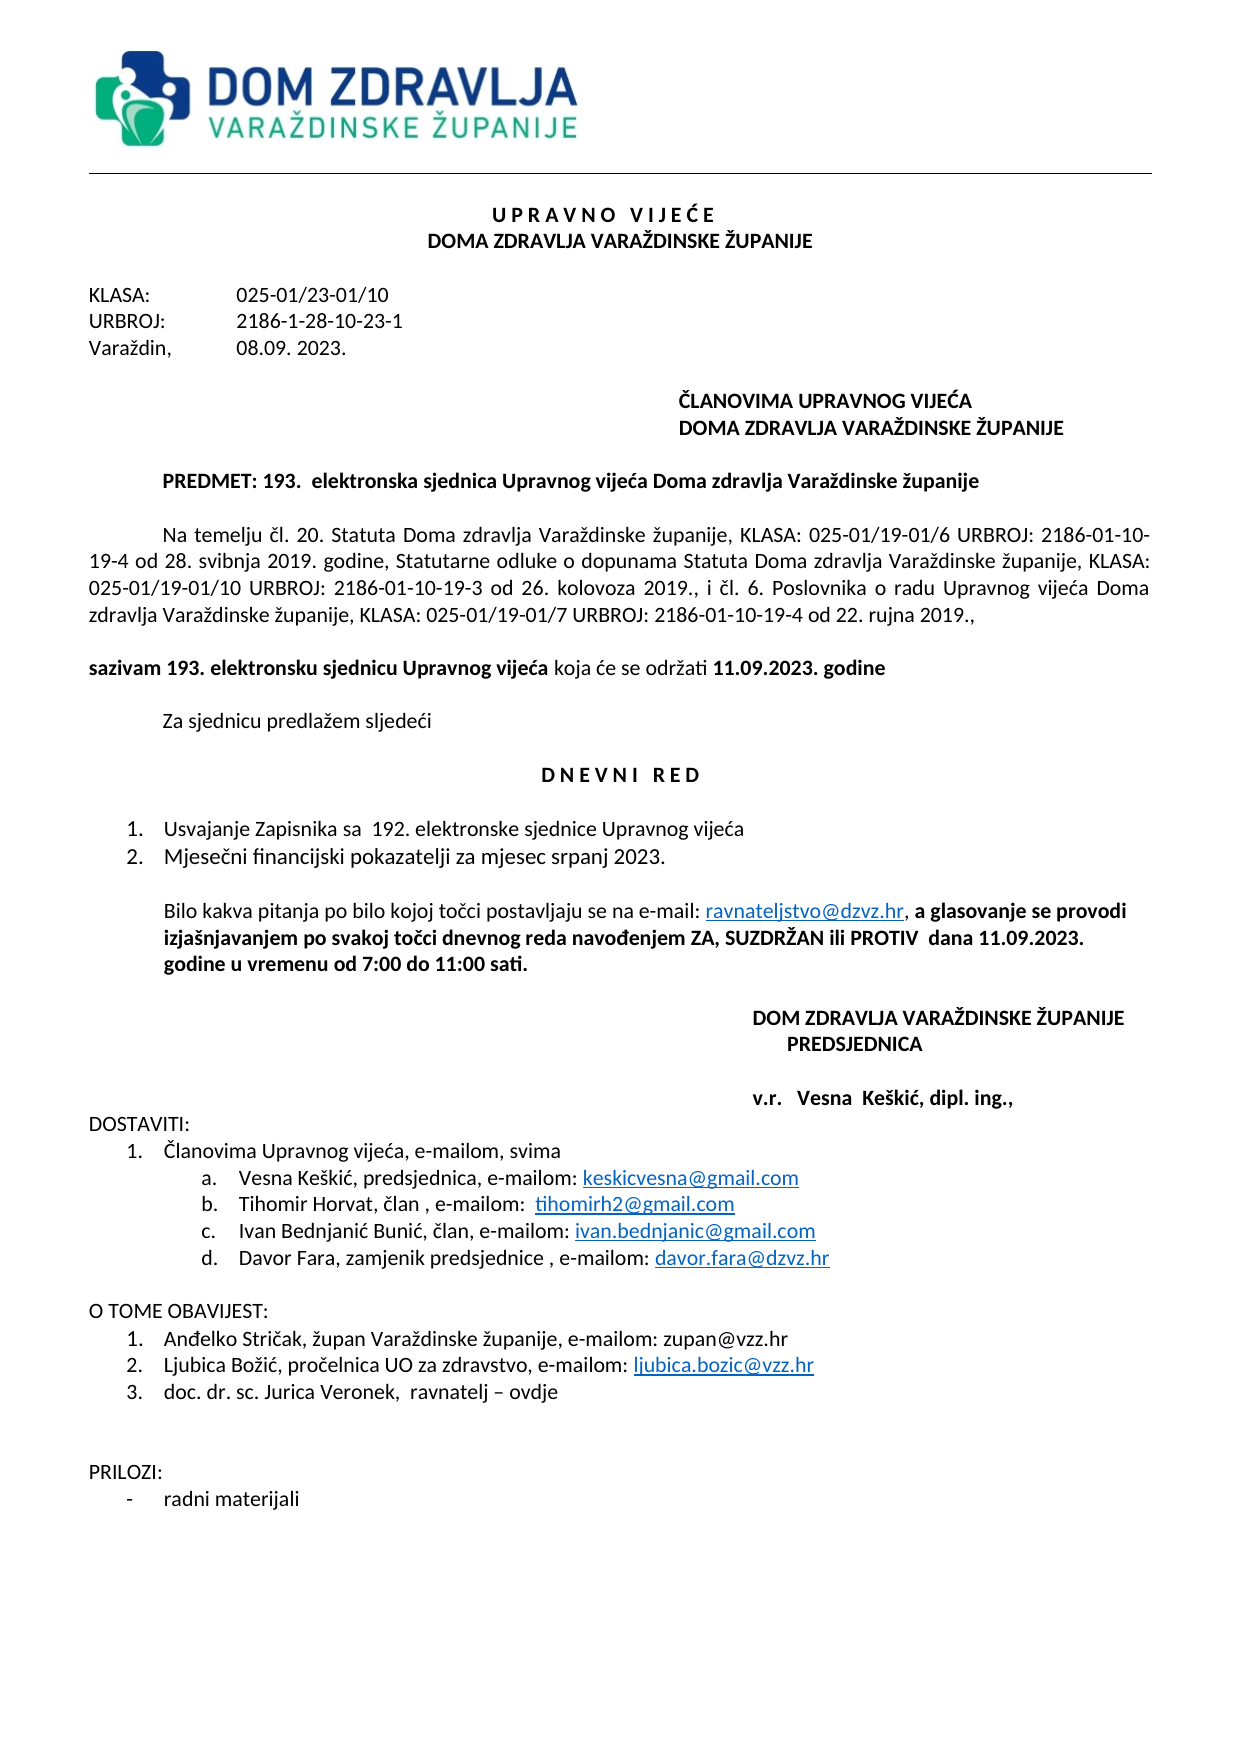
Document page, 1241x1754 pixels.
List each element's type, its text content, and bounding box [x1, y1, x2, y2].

text DOMA ZDRAVLJA VARAŽDINSKE ŽUPANIJE [89, 228, 1152, 254]
text U P R A V N O V I J E Ć E [457, 201, 1152, 228]
text Varaždin, 08.09. 2023. [89, 334, 1152, 361]
picture [88, 46, 590, 153]
list Vesna Keškić, predsjednica, e-mailom: keskicvesna@gmail.com [201, 1164, 1152, 1190]
text Za sjednicu predlažem sljedeći [89, 708, 1152, 734]
list doc. dr. sc. Jurica Veronek, ravnatelj – ovdje [126, 1378, 1152, 1405]
list Ivan Bednjanić Bunić, član, e-mailom: ivan.bednjanic@gmail.com [201, 1217, 1152, 1244]
text ČLANOVIMA UPRAVNOG VIJEĆA [605, 388, 1152, 414]
list Ljubica Božić, pročelnica UO za zdravstvo, e-mailom: ljubica.bozic@vzz.hr [126, 1352, 1152, 1378]
text D N E V N I R E D [89, 761, 1152, 788]
text v.r. Vesna Keškić, dipl. ing., [89, 1084, 1152, 1110]
text sazivam 193. elektronsku sjednicu Upravnog vijeća koja će se održati 11.09.2023. godine [89, 654, 1152, 681]
list Članovima Upravnog vijeća, e-mailom, svima [126, 1137, 1152, 1164]
list radni materijali [126, 1485, 1152, 1512]
text Bilo kakva pitanja po bilo kojoj točci postavljaju se na e-mail: ravnateljstvo@dzvz.hr, a glasovanje se provodi izjašnjavanjem po svakoj točci dnevnog reda navođenjem ZA, SUZDRŽAN ili PROTIV dana 11.09.2023. godine u vremenu od 7:00 do 11:00 sati. [164, 897, 1152, 977]
text DOSTAVITI: [89, 1110, 1152, 1137]
text Na temelju čl. 20. Statuta Doma zdravlja Varaždinske županije, KLASA: 025-01/19-01/6 URBROJ: 2186-01-10-19-4 od 28. svibnja 2019. godine, Statutarne odluke o dopunama Statuta Doma zdravlja Varaždinske županije, KLASA: 025-01/19-01/10 URBROJ: 2186-01-10-19-3 od 26. kolovoza 2019., i čl. 6. Poslovnika o radu Upravnog vijeća Doma zdravlja Varaždinske županije, KLASA: 025-01/19-01/7 URBROJ: 2186-01-10-19-4 od 22. rujna 2019., [89, 521, 1152, 628]
text PRILOZI: [89, 1458, 1152, 1485]
list Anđelko Stričak, župan Varaždinske županije, e-mailom: zupan@vzz.hr [126, 1324, 1152, 1352]
text PREDSJEDNICA [89, 1030, 1152, 1057]
text O TOME OBAVIJEST: [89, 1297, 1152, 1324]
text DOM ZDRAVLJA VARAŽDINSKE ŽUPANIJE [164, 1004, 1152, 1030]
text URBROJ: 2186-1-28-10-23-1 [89, 308, 1152, 334]
list Mjesečni financijski pokazatelji za mjesec srpanj 2023. [126, 842, 1152, 870]
text KLASA: 025-01/23-01/10 [89, 281, 1152, 308]
list Davor Fara, zamjenik predsjednice , e-mailom: davor.fara@dzvz.hr [201, 1244, 1152, 1270]
text DOMA ZDRAVLJA VARAŽDINSKE ŽUPANIJE [605, 414, 1152, 441]
list Tihomir Horvat, član , e-mailom: tihomirh2@gmail.com [201, 1190, 1152, 1217]
list Usvajanje Zapisnika sa 192. elektronske sjednice Upravnog vijeća [126, 814, 1152, 842]
text PREDMET: 193. elektronska sjednica Upravnog vijeća Doma zdravlja Varaždinske županije [89, 468, 1152, 494]
